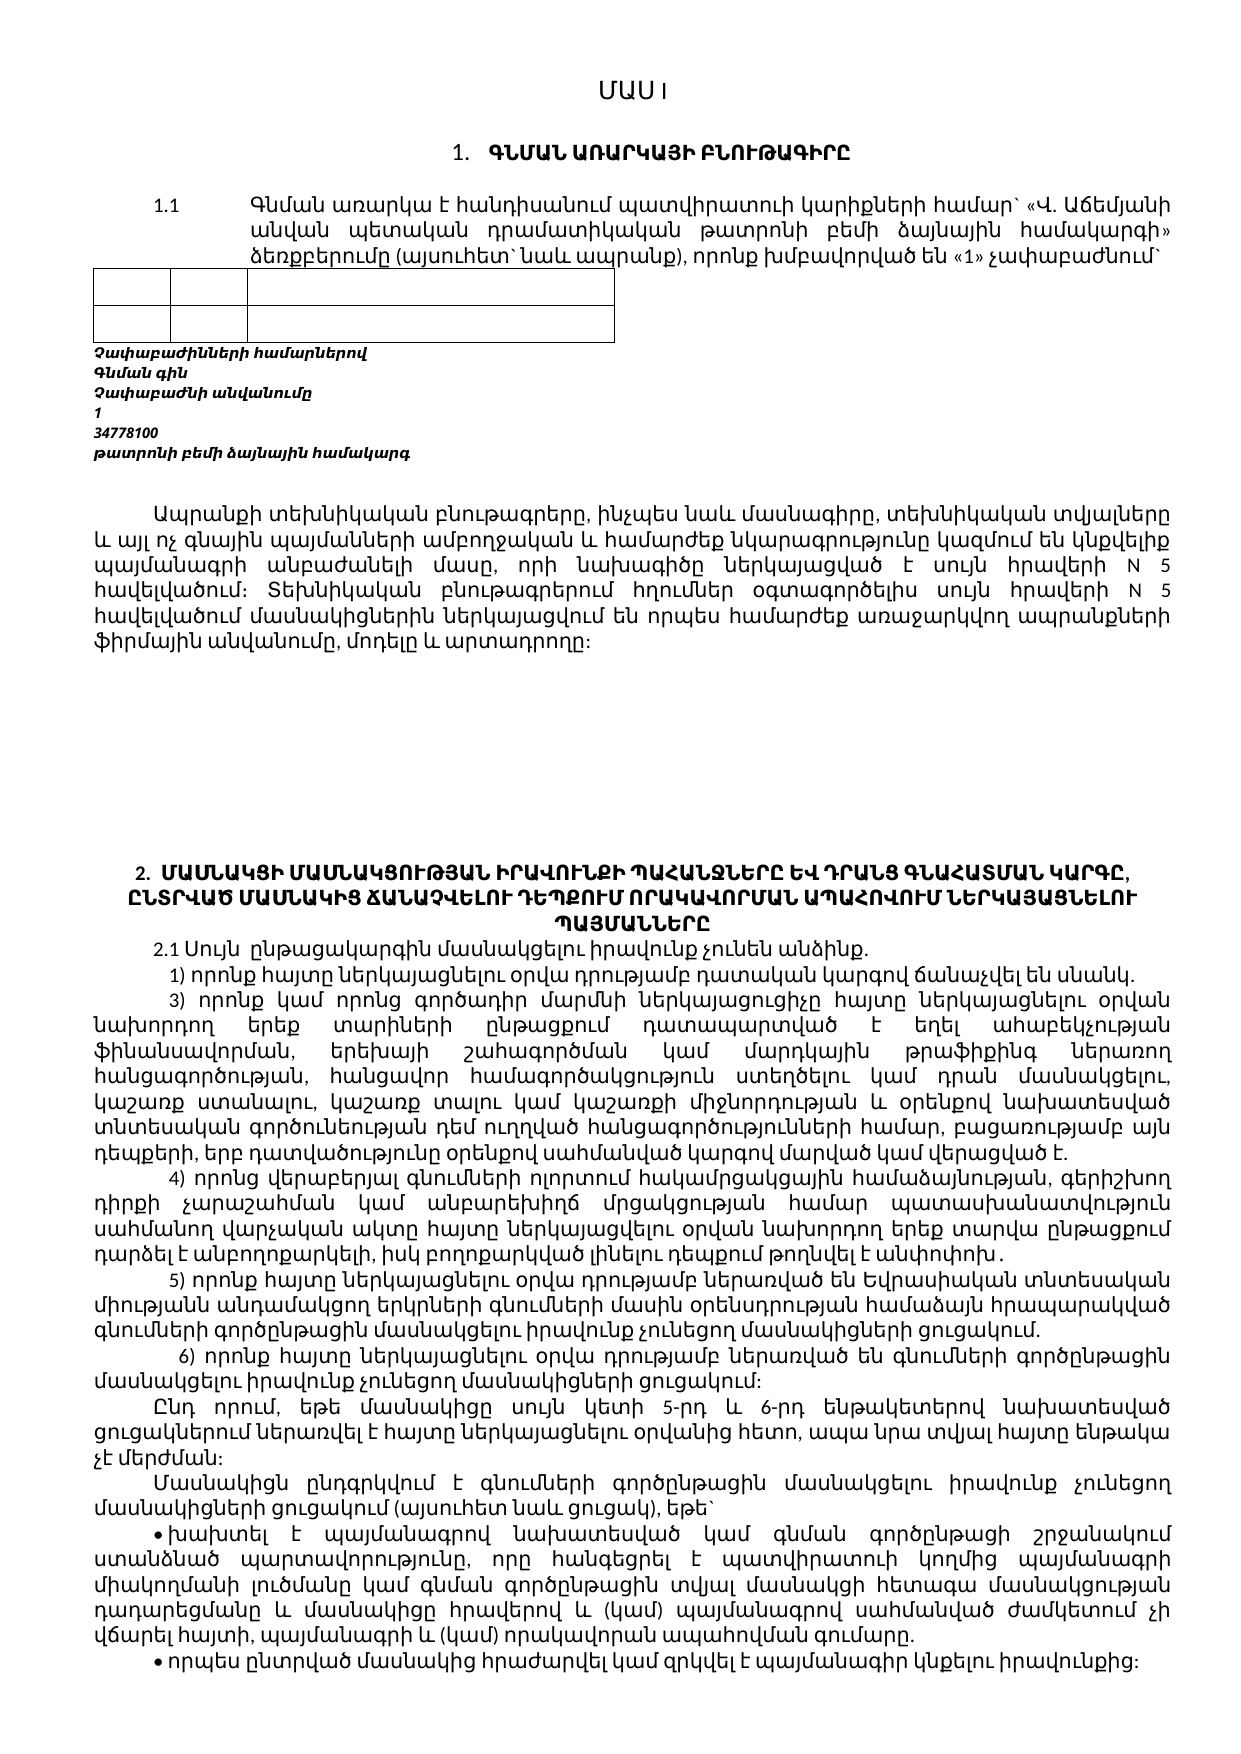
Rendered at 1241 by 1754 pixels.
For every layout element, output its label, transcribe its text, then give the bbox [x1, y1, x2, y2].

text 4) որոնց վերաբերյալ գնումների ոլորտում հակամրցակցային համաձայնության, գերիշխող դիրքի չարաշահման կամ անբարեխիղճ մրցակցության համար պատասխանատվություն սահմանող վարչական ակտը հայտը ներկայացվելու օրվան նախորդող երեք տարվա ընթացքում դարձել է անբողոքարկելի, իսկ բողոքարկված լինելու դեպքում թողնվել է անփոփոխ․ [94, 1165, 1171, 1267]
text 5) որոնք հայտը ներկայացնելու օրվա դրությամբ ներառված են Եվրասիական տնտեսական միությանն անդամակցող երկրների գնումների մասին օրենսդրության համաձայն հրապարակված գնումների գործընթացին մասնակցելու իրավունք չունեցող մասնակիցների ցուցակում. [94, 1267, 1171, 1343]
text Ապրանքի տեխնիկական բնութագրերը, ինչպես նաև մասնագիրը, տեխնիկական տվյալները և այլ ոչ գնային պայմանների ամբողջական և համարժեք նկարագրությունը կազմում են կնքվելիք պայմանագրի անբաժանելի մասը, որի նախագիծը ներկայացված է սույն հրավերի N 5 հավելվածում։ Տեխնիկական բնութագրերում հղումներ օգտագործելիս սույն հրավերի N 5 հավելվածում մասնակիցներին ներկայացվում են որպես համարժեք առաջարկվող ապրանքների ֆիրմային անվանումը, մոդելը և արտադրողը: [94, 501, 1171, 654]
list ԳՆՄԱՆ ԱՌԱՐԿԱՅԻ ԲՆՈՒԹԱԳԻՐԸ [131, 136, 1171, 167]
text Մասնակիցն ընդգրկվում է գնումների գործընթացին մասնակցելու իրավունք չունեցող մասնակիցների ցուցակում (այսուհետ նաև ցուցակ), եթե` [94, 1470, 1171, 1521]
text • որպես ընտրված մասնակից հրաժարվել կամ զրկվել է պայմանագիր կնքելու իրավունքից: [94, 1648, 1171, 1673]
text 3) որոնք կամ որոնց գործադիր մարմնի ներկայացուցիչը հայտը ներկայացնելու օրվան նախորդող երեք տարիների ընթացքում դատապարտված է եղել ահաբեկչության ֆինանսավորման, երեխայի շահագործման կամ մարդկային թրաֆիքինգ ներառող հանցագործության, հանցավոր համագործակցություն ստեղծելու կամ դրան մասնակցելու, կաշառք ստանալու, կաշառք տալու կամ կաշառքի միջնորդության և օրենքով նախատեսված տնտեսական գործունեության դեմ ուղղված հանցագործությունների համար, բացառությամբ այն դեպքերի, երբ դատվածությունը օրենքով սահմանված կարգով մարված կամ վերացված է. [94, 987, 1171, 1165]
text Ընդ որում, եթե մասնակիցը սույն կետի 5-րդ և 6-րդ ենթակետերով նախատեսված ցուցակներում ներառվել է հայտը ներկայացնելու օրվանից հետո, ապա նրա տվյալ հայտը ենթակա չէ մերժման: [94, 1394, 1171, 1470]
subtitle Գնման առարկա է հանդիսանում պատվիրատուի կարիքների համար` «Վ. Աճեմյանի անվան պետական դրամատիկական թատրոնի բեմի ձայնային համակարգի» ձեռքբերումը (այսուհետ` նաև ապրանք), որոնք խմբավորված են «1» չափաբաժնում` [153, 192, 1171, 268]
text ՄԱՍ I [94, 75, 1171, 106]
text 2.1 Սույն ընթացակարգին մասնակցելու իրավունք չունեն անձինք. [94, 936, 1171, 962]
text • խախտել է պայմանագրով նախատեսված կամ գնման գործընթացի շրջանակում ստանձնած պարտավորությունը, որը հանգեցրել է պատվիրատուի կողմից պայմանագրի միակողմանի լուծմանը կամ գնման գործընթացին տվյալ մասնակցի հետագա մասնակցության դադարեցմանը և մասնակիցը հրավերով և (կամ) պայմանագրով սահմանված ժամկետում չի վճարել հայտի, պայմանագրի և (կամ) որակավորան ապահովման գումարը. [94, 1521, 1171, 1648]
text 6) որոնք հայտը ներկայացնելու օրվա դրությամբ ներառված են գնումների գործընթացին մասնակցելու իրավունք չունեցող մասնակիցների ցուցակում: [94, 1343, 1171, 1394]
text 2. ՄԱՍՆԱԿՑԻ ՄԱՍՆԱԿՑՈՒԹՅԱՆ ԻՐԱՎՈՒՆՔԻ ՊԱՀԱՆՋՆԵՐԸ ԵՎ ԴՐԱՆՑ ԳՆԱՀԱՏՄԱՆ ԿԱՐԳԸ, ԸՆՏՐՎԱԾ ՄԱՍՆԱԿԻՑ ՃԱՆԱՉՎԵԼՈՒ ԴԵՊՔՈՒՄ ՈՐԱԿԱՎՈՐՄԱՆ ԱՊԱՀՈՎՈՒՄ ՆԵՐԿԱՅԱՑՆԵԼՈՒ ՊԱՅՄԱՆՆԵՐԸ [94, 860, 1171, 936]
text 1) որոնք հայտը ներկայացնելու օրվա դրությամբ դատական կարգով ճանաչվել են սնանկ. [94, 962, 1171, 987]
